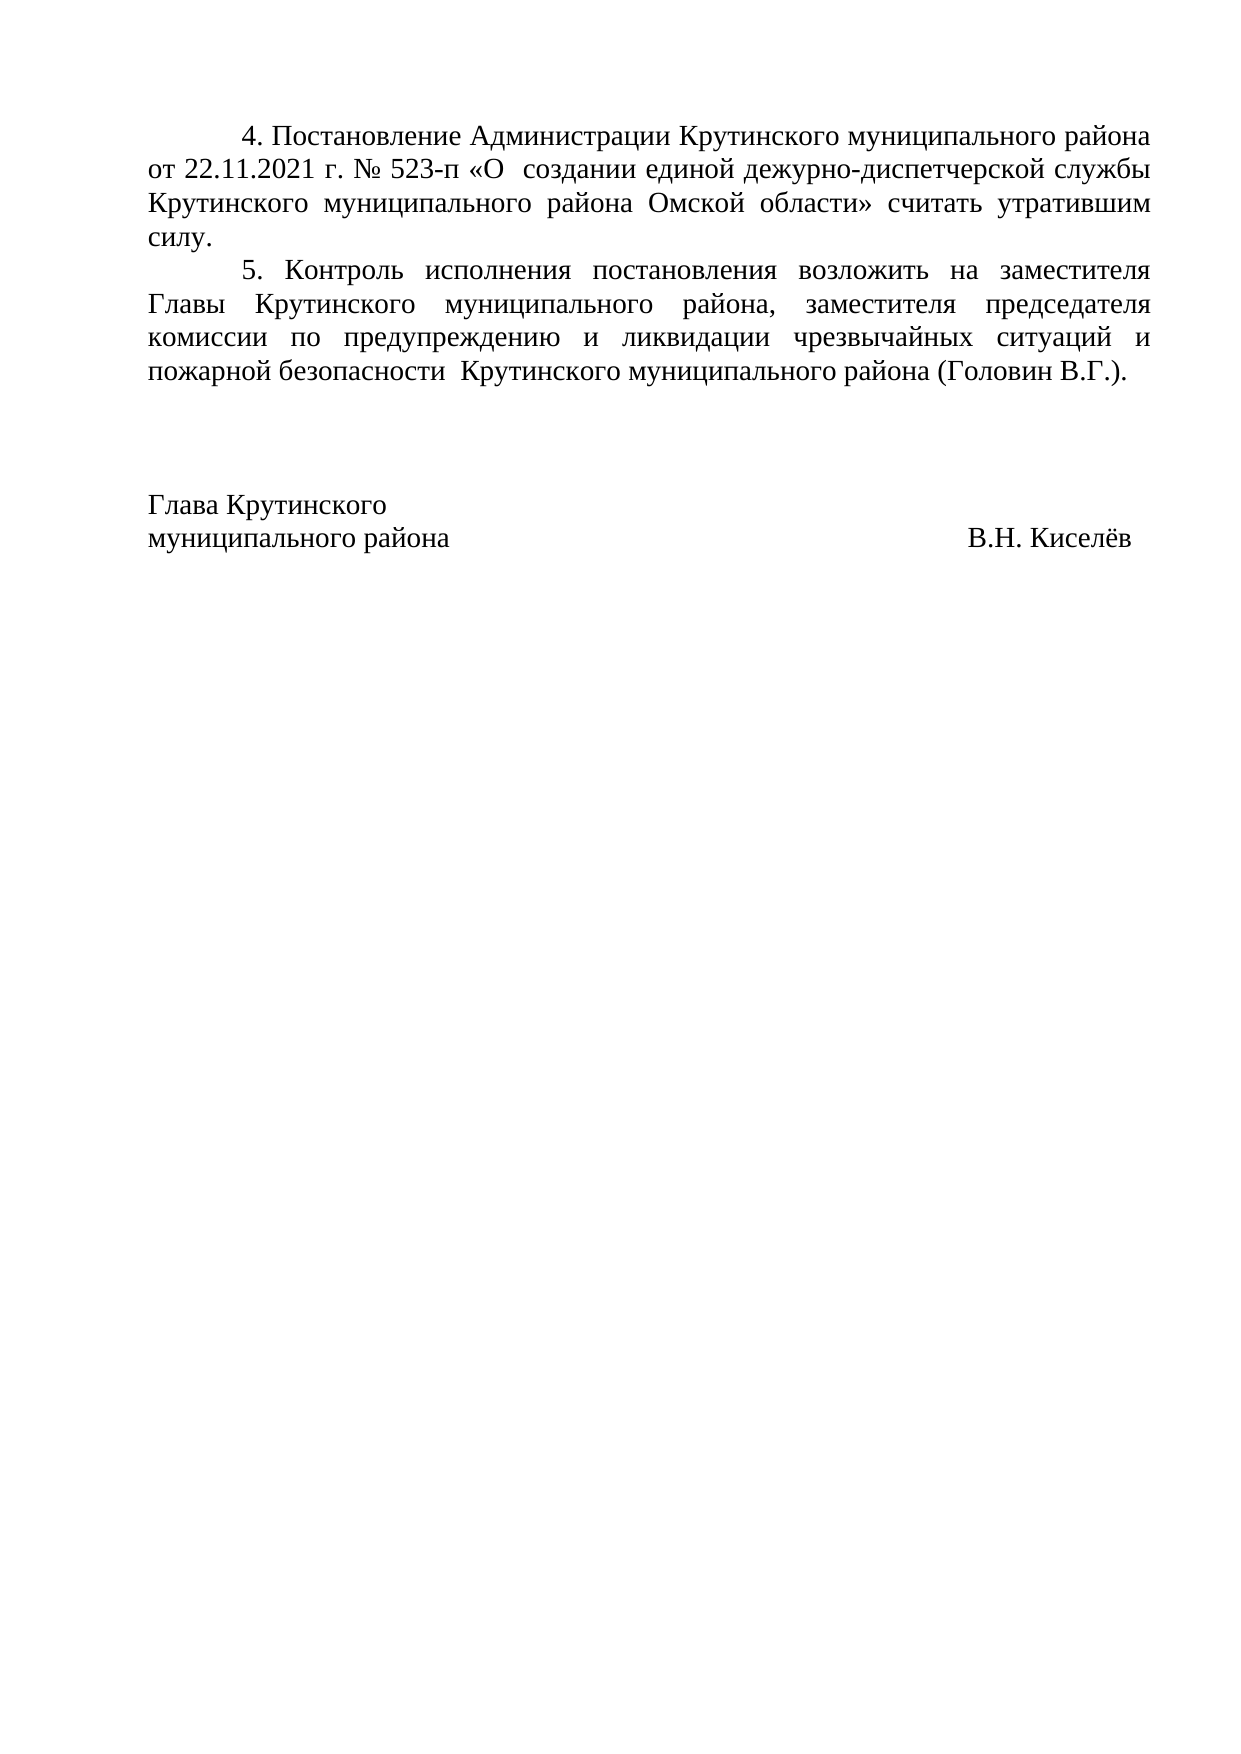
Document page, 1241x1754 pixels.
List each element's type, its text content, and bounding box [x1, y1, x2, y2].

text 4. Постановление Администрации Крутинского муниципального района от 22.11.2021 г. № 523-п «О создании единой дежурно-диспетчерской службы Крутинского муниципального района Омской области» считать утратившим силу. [148, 118, 1152, 252]
text муниципального района В.Н. Киселёв [148, 521, 1152, 554]
text Глава Крутинского [148, 487, 1152, 521]
text 5. Контроль исполнения постановления возложить на заместителя Главы Крутинского муниципального района, заместителя председателя комиссии по предупреждению и ликвидации чрезвычайных ситуаций и пожарной безопасности Крутинского муниципального района (Головин В.Г.). [148, 252, 1152, 386]
